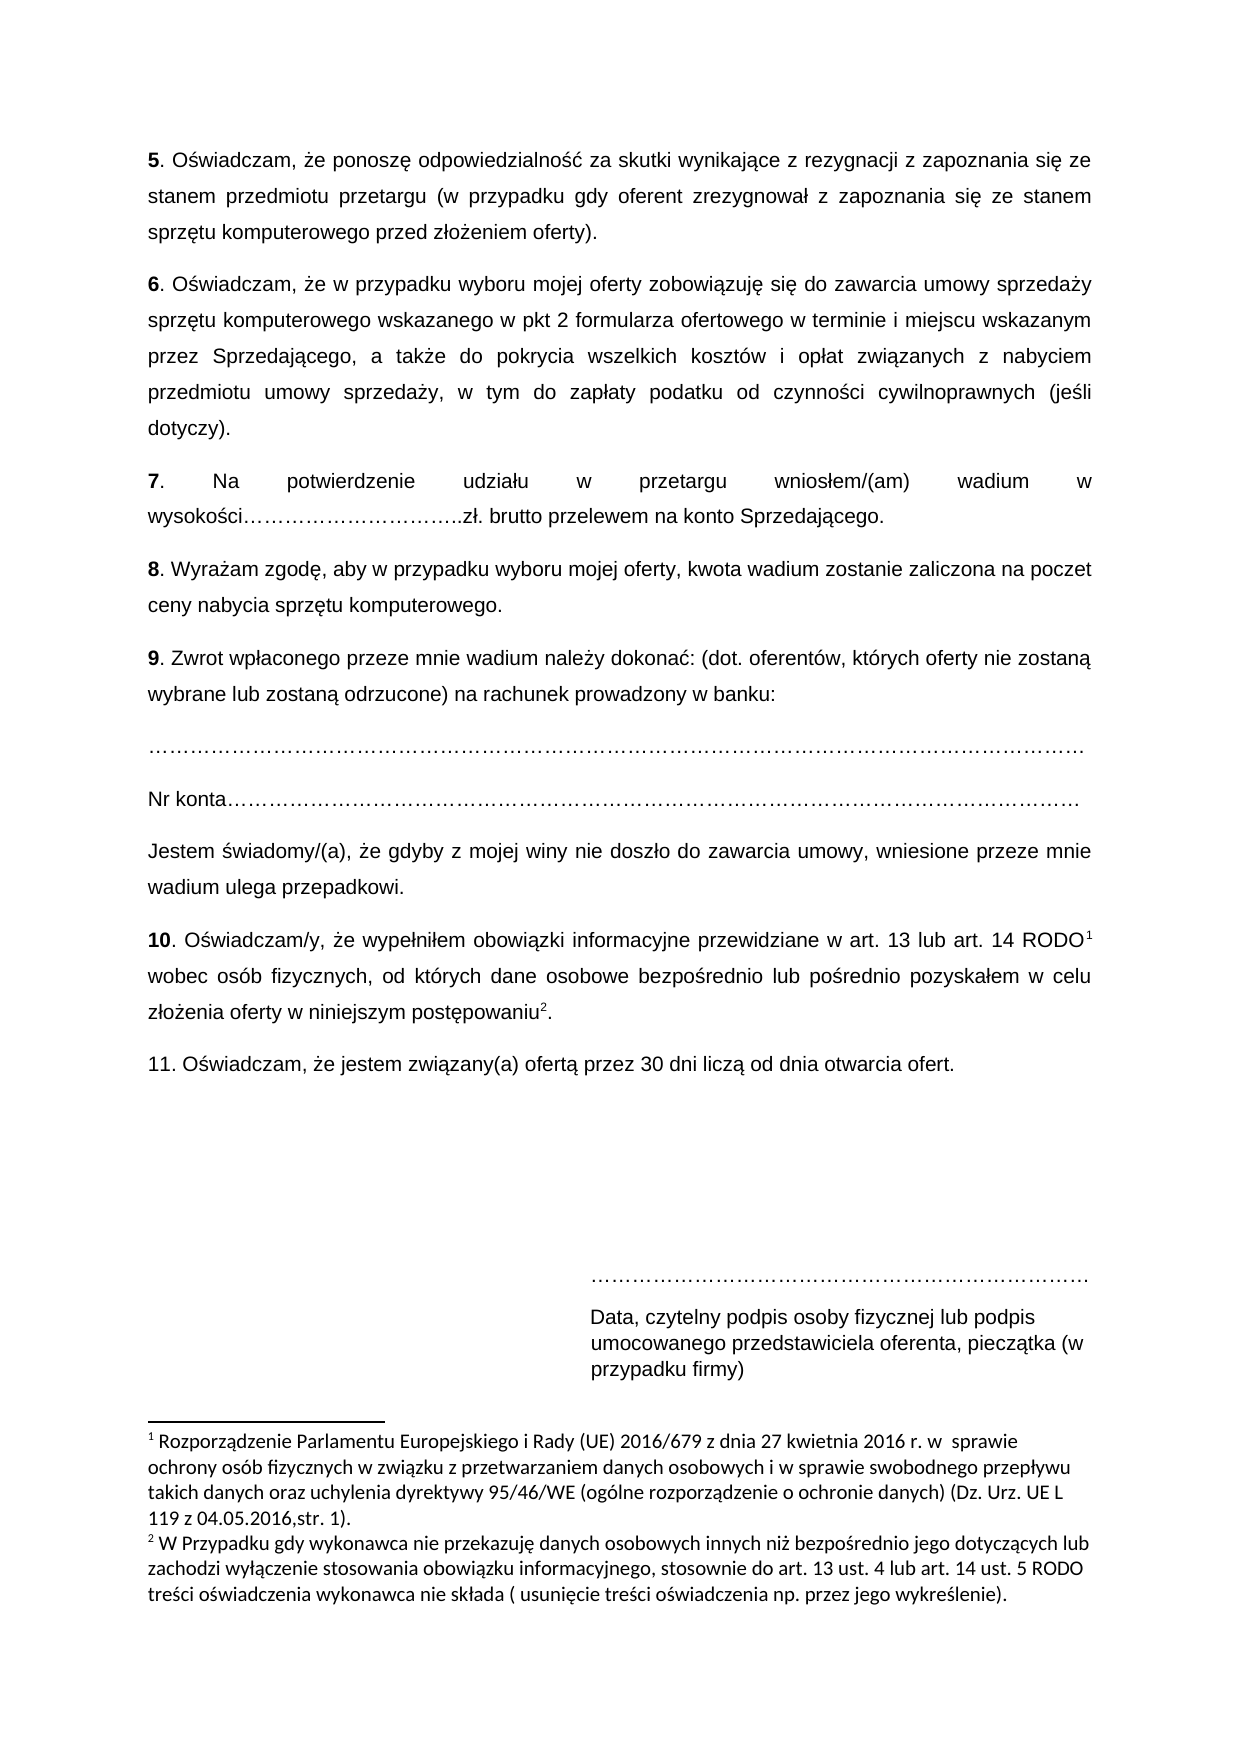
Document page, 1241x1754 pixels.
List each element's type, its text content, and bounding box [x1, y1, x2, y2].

text 5. Oświadczam, że ponoszę odpowiedzialność za skutki wynikające z rezygnacji z zapoznania się ze stanem przedmiotu przetargu (w przypadku gdy oferent zrezygnował z zapoznania się ze stanem sprzętu komputerowego przed złożeniem oferty). [148, 148, 1093, 243]
text 9. Zwrot wpłaconego przeze mnie wadium należy dokonać: (dot. oferentów, których oferty nie zostaną wybrane lub zostaną odrzucone) na rachunek prowadzony w banku: [148, 646, 1093, 705]
text ……………………………………………………………………………………………………………………… [148, 734, 1093, 758]
text 8. Wyrażam zgodę, aby w przypadku wyboru mojej oferty, kwota wadium zostanie zaliczona na poczet ceny nabycia sprzętu komputerowego. [148, 557, 1093, 617]
text Data, czytelny podpis osoby fizycznej lub podpis umocowanego przedstawiciela oferenta, pieczątka (w przypadku firmy) [590, 1305, 1093, 1381]
text ……………………………………………………………… [590, 1263, 1093, 1287]
text 11. Oświadczam, że jestem związany(a) ofertą przez 30 dni liczą od dnia otwarcia ofert. [148, 1052, 1093, 1076]
text 10. Oświadczam/y, że wypełniłem obowiązki informacyjne przewidziane w art. 13 lub art. 14 RODO wobec osób fizycznych, od których dane osobowe bezpośrednio lub pośrednio pozyskałem w celu złożenia oferty w niniejszym postępowaniu. [148, 928, 1093, 1024]
text Nr konta…………………………………………………………………………………………………………… [148, 787, 1093, 811]
text 7. Na potwierdzenie udziału w przetargu wniosłem/(am) wadium w wysokości…………………………..zł. brutto przelewem na konto Sprzedającego. [148, 468, 1093, 528]
text Jestem świadomy/(a), że gdyby z mojej winy nie doszło do zawarcia umowy, wniesione przeze mnie wadium ulega przepadkowi. [148, 839, 1093, 899]
text 6. Oświadczam, że w przypadku wyboru mojej oferty zobowiązuję się do zawarcia umowy sprzedaży sprzętu komputerowego wskazanego w pkt 2 formularza ofertowego w terminie i miejscu wskazanym przez Sprzedającego, a także do pokrycia wszelkich kosztów i opłat związanych z nabyciem przedmiotu umowy sprzedaży, w tym do zapłaty podatku od czynności cywilnoprawnych (jeśli dotyczy). [148, 272, 1093, 440]
